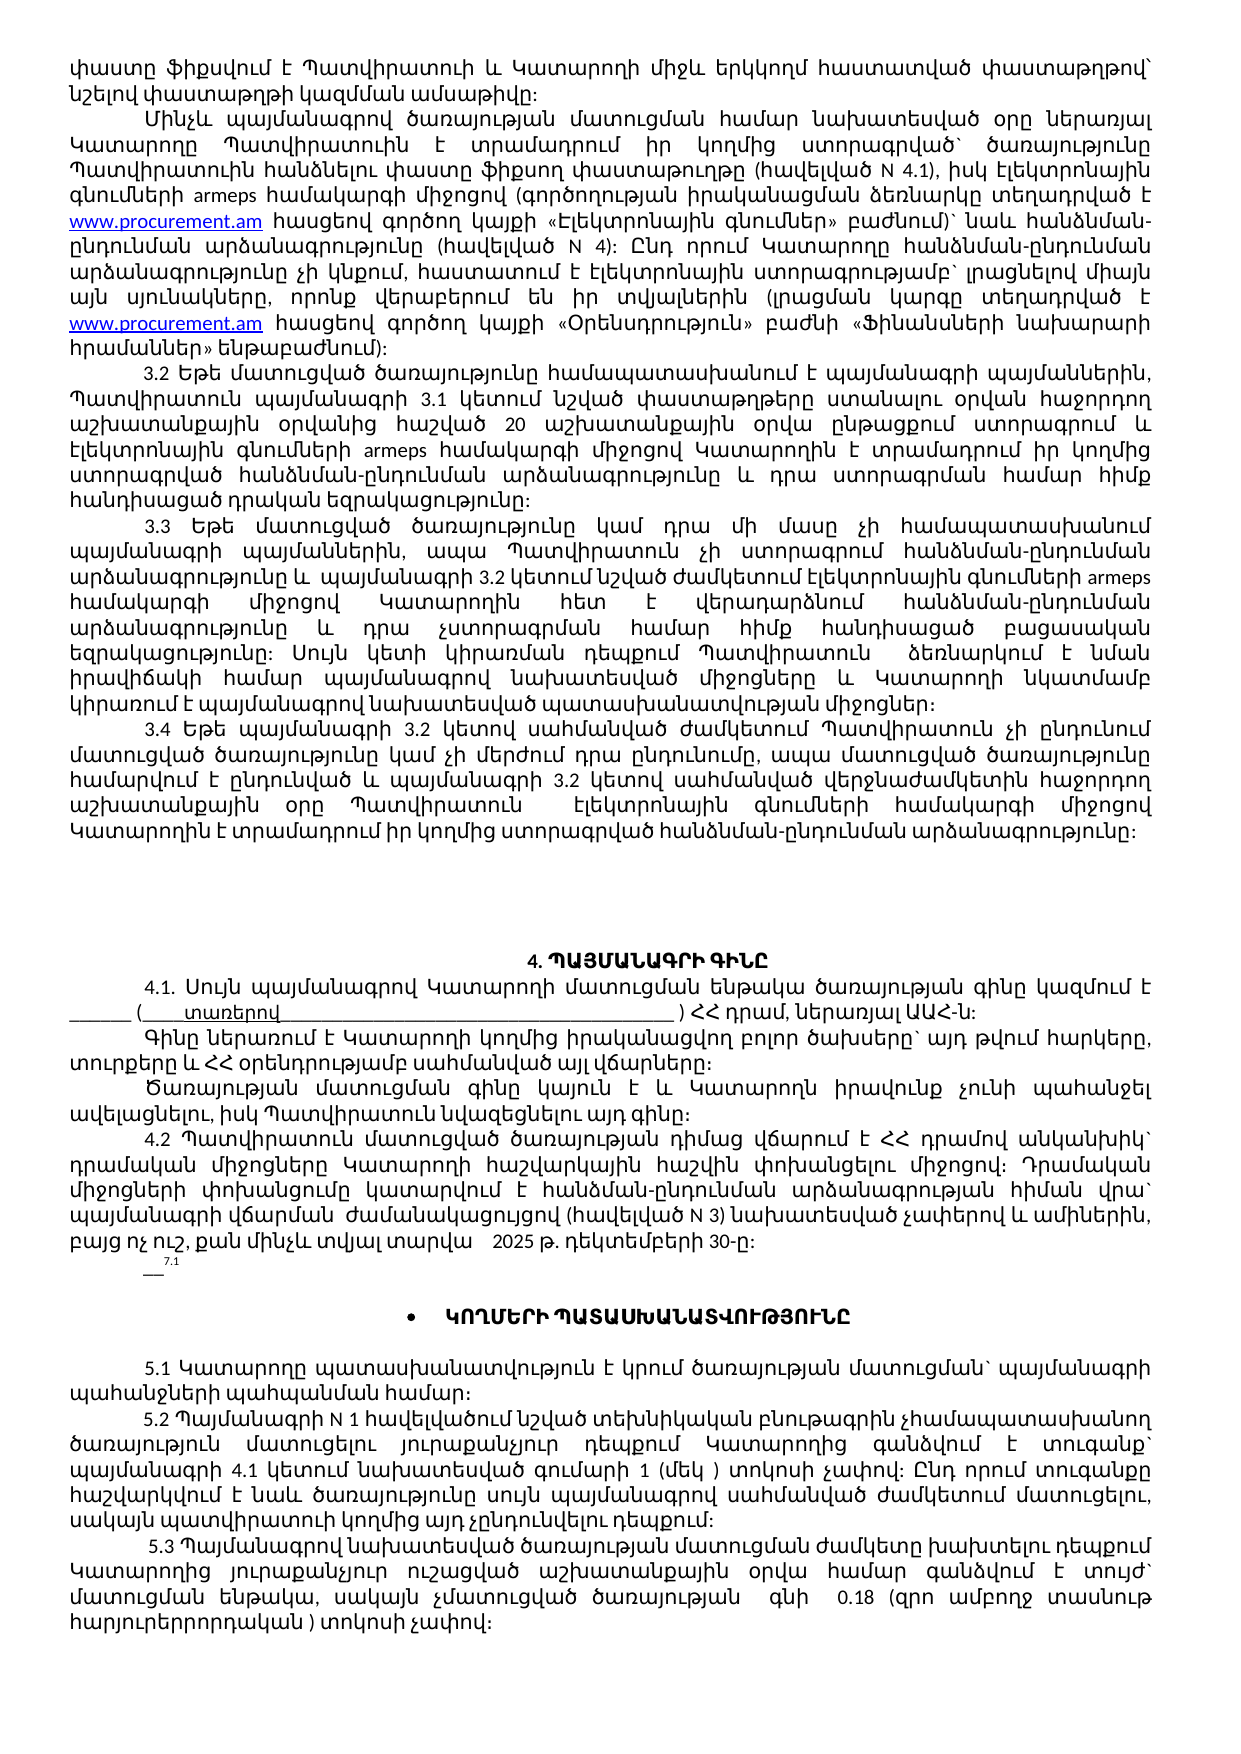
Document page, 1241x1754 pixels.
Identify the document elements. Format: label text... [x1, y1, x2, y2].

text __7.1 [69, 1253, 1152, 1279]
text 5.1 Կատարողը պատասխանատվություն է կրում ծառայության մատուցման` պայմանագրի պահանջների պահպանման համար։ [69, 1355, 1152, 1406]
text Մինչև պայմանագրով ծառայության մատուցման համար նախատեսված օրը ներառյալ Կատարողը Պատվիրատուին է տրամադրում իր կողմից ստորագրված` ծառայությունը Պատվիրատուին հանձնելու փաստը ֆիքսող փաստաթուղթը (հավելված N 4.1), իսկ էլեկտրոնային գնումների armeps համակարգի միջոցով (գործողության իրականացման ձեռնարկը տեղադրված է www.procurement.am հասցեով գործող կայքի «Էլեկտրոնային գնումներ» բաժնում)` նաև հանձնման-ընդունման արձանագրությունը (հավելված N 4): Ընդ որում Կատարողը հանձնման-ընդունման արձանագրությունը չի կնքում, հաստատում է էլեկտրոնային ստորագրությամբ` լրացնելով միայն այն սյունակները, որոնք վերաբերում են իր տվյալներին (լրացման կարգը տեղադրված է www.procurement.am հասցեով գործող կայքի «Օրենսդրություն» բաժնի «Ֆինանսների նախարարի հրամաններ» ենթաբաժնում): [69, 106, 1152, 361]
text Գինը ներառում է Կատարողի կողմից իրականացվող բոլոր ծախսերը` այդ թվում հարկերը, տուրքերը և ՀՀ օրենդրությամբ սահմանված այլ վճարները։ [69, 1025, 1152, 1076]
text 3.3 Եթե մատուցված ծառայությունը կամ դրա մի մասը չի համապատասխանում պայմանագրի պայմաններին, ապա Պատվիրատուն չի ստորագրում հանձնման-ընդունման արձանագրությունը և պայմանագրի 3.2 կետում նշված ժամկետում էլեկտրոնային գնումների armeps համակարգի միջոցով Կատարողին հետ է վերադարձնում հանձնման-ընդունման արձանագրությունը և դրա չստորագրման համար հիմք հանդիսացած բացասական եզրակացությունը: Սույն կետի կիրառման դեպքում Պատվիրատուն ձեռնարկում է նման իրավիճակի համար պայմանագրով նախատեսված միջոցները և Կատարողի նկատմամբ կիրառում է պայմանագրով նախատեսված պատասխանատվության միջոցներ։ [69, 513, 1152, 716]
list ԿՈՂՄԵՐԻ ՊԱՏԱՍԽԱՆԱՏՎՈՒԹՅՈՒՆԸ [107, 1304, 1152, 1330]
text Ծառայության մատուցման գինը կայուն է և Կատարողն իրավունք չունի պահանջել ավելացնելու, իսկ Պատվիրատուն նվազեցնելու այդ գինը։ [69, 1076, 1152, 1126]
text 3.2 Եթե մատուցված ծառայությունը համապատասխանում է պայմանագրի պայմաններին, Պատվիրատուն պայմանագրի 3.1 կետում նշված փաստաթղթերը ստանալու օրվան հաջորդող աշխատանքային օրվանից հաշված 20 աշխատանքային օրվա ընթացքում ստորագրում և էլեկտրոնային գնումների armeps համակարգի միջոցով Կատարողին է տրամադրում իր կողմից ստորագրված հանձնման-ընդունման արձանագրությունը և դրա ստորագրման համար հիմք հանդիսացած դրական եզրակացությունը: [69, 361, 1152, 513]
text 5.3 Պայմանագրով նախատեսված ծառայության մատուցման ժամկետը խախտելու դեպքում Կատարողից յուրաքանչյուր ուշացված աշխատանքային օրվա համար գանձվում է տույժ` մատուցման ենթակա, սակայն չմատուցված ծառայության գնի 0.18 (զրո ամբողջ տասնութ հարյուրերրորդական ) տոկոսի չափով։ [69, 1533, 1152, 1635]
text 4.2 Պատվիրատուն մատուցված ծառայության դիմաց վճարում է ՀՀ դրամով անկանխիկ` դրամական միջոցները Կատարողի հաշվարկային հաշվին փոխանցելու միջոցով։ Դրամական միջոցների փոխանցումը կատարվում է հանձման-ընդունման արձանագրության հիման վրա` պայմանագրի վճարման ժամանակացույցով (հավելված N 3) նախատեսված չափերով և ամիներին, բայց ոչ ուշ, քան մինչև տվյալ տարվա 2025 թ. դեկտեմբերի 30-ը: [69, 1126, 1152, 1253]
text 4.1. Սույն պայմանագրով Կատարողի մատուցման ենթակա ծառայության գինը կազմում է ______ (____տառերով______________________________________ ) ՀՀ դրամ, ներառյալ ԱԱՀ-ն: [69, 974, 1152, 1025]
text 4. ՊԱՅՄԱՆԱԳՐԻ ԳԻՆԸ [69, 948, 1152, 974]
text 5.2 Պայմանագրի N 1 հավելվածում նշված տեխնիկական բնութագրին չհամապատասխանող ծառայություն մատուցելու յուրաքանչյուր դեպքում Կատարողից գանձվում է տուգանք` պայմանագրի 4.1 կետում նախատեսված գումարի 1 (մեկ ) տոկոսի չափով: Ընդ որում տուգանքը հաշվարկվում է նաև ծառայությունը սույն պայմանագրով սահմանված ժամկետում մատուցելու, սակայն պատվիրատուի կողմից այդ չընդունվելու դեպքում: [69, 1406, 1152, 1533]
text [69, 56, 1152, 106]
text 3.4 Եթե պայմանագրի 3.2 կետով սահմանված ժամկետում Պատվիրատուն չի ընդունում մատուցված ծառայությունը կամ չի մերժում դրա ընդունումը, ապա մատուցված ծառայությունը համարվում է ընդունված և պայմանագրի 3.2 կետով սահմանված վերջնաժամկետին հաջորդող աշխատանքային օրը Պատվիրատուն էլեկտրոնային գնումների համակարգի միջոցով Կատարողին է տրամադրում իր կողմից ստորագրված հանձնման-ընդունման արձանագրությունը: [69, 716, 1152, 843]
